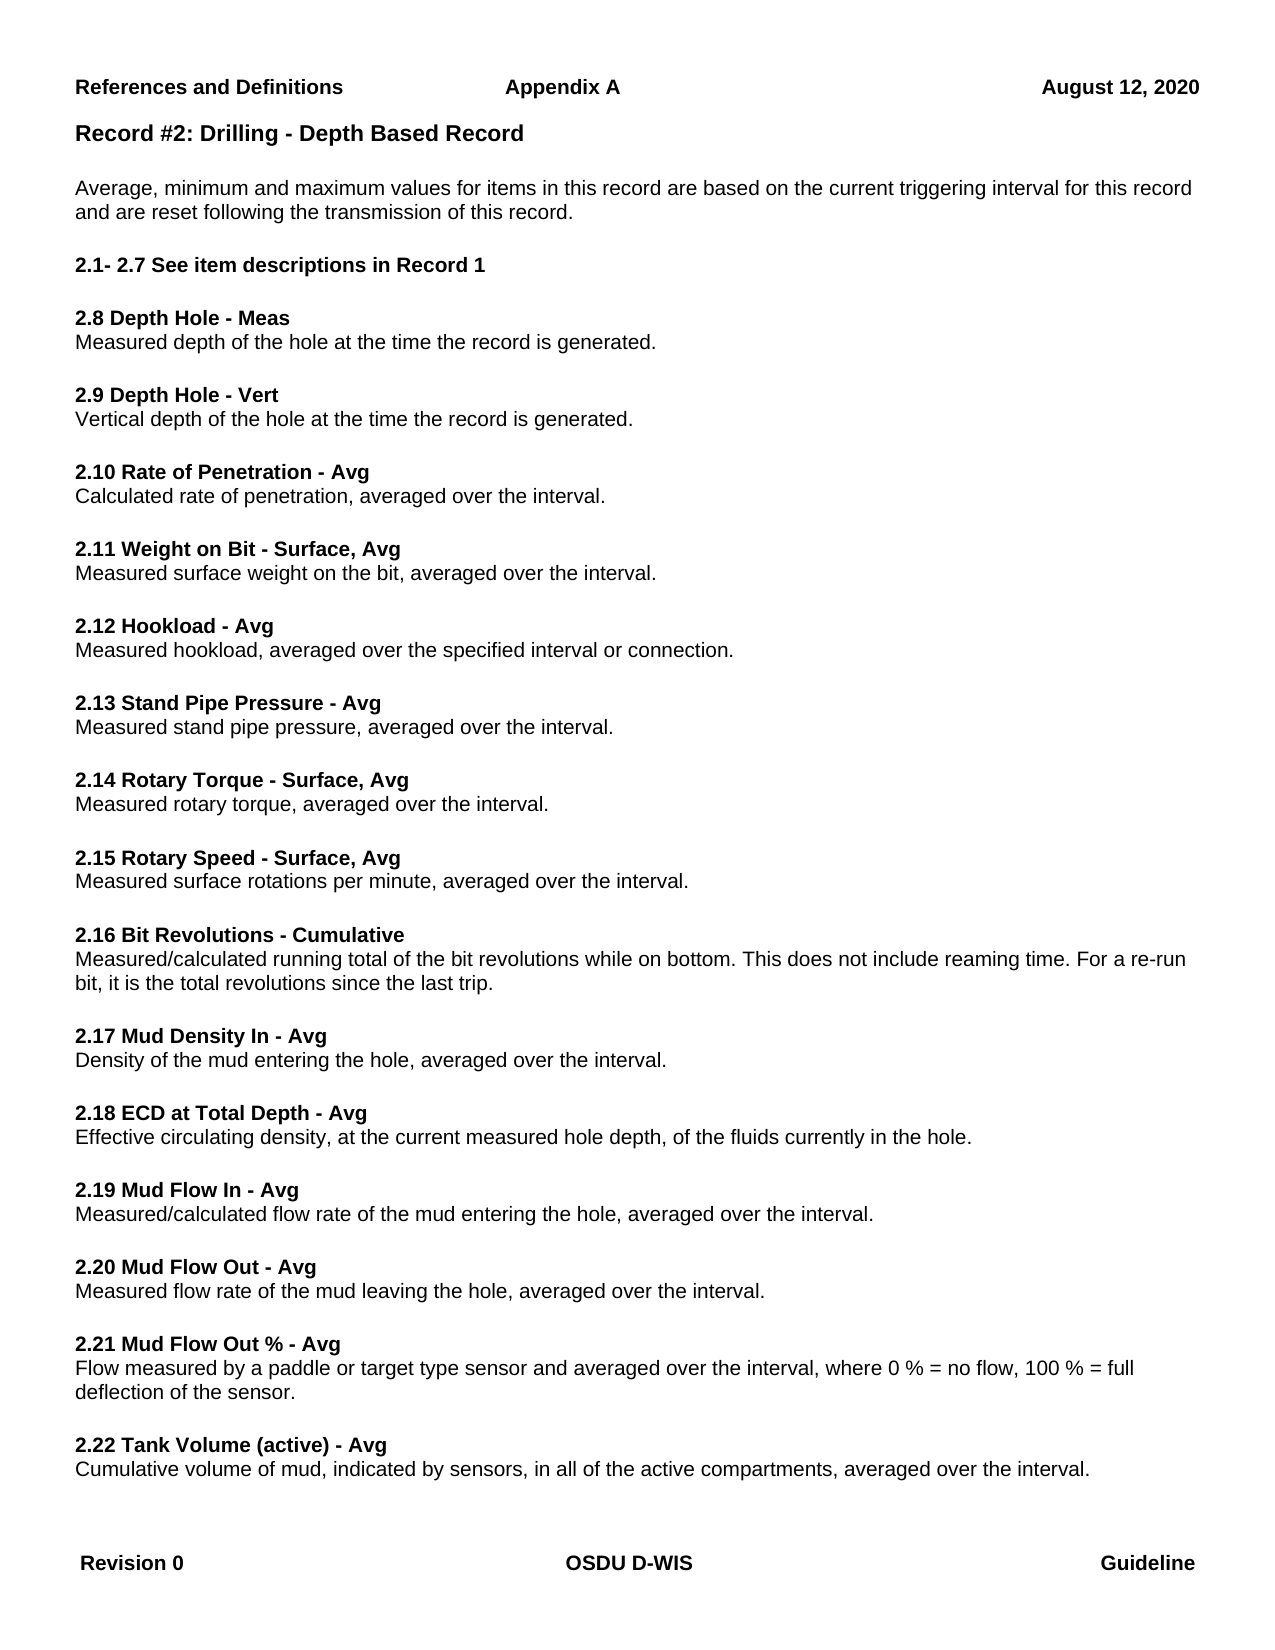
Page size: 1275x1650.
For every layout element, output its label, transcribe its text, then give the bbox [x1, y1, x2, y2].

text 2.15 Rotary Speed - Surface, Avg Measured surface rotations per minute, averaged over the interval. [75, 845, 1200, 893]
text 2.20 Mud Flow Out - Avg Measured flow rate of the mud leaving the hole, averaged over the interval. [75, 1255, 1200, 1303]
text 2.19 Mud Flow In - Avg Measured/calculated flow rate of the mud entering the hole, averaged over the interval. [75, 1178, 1200, 1226]
text 2.1- 2.7 See item descriptions in Record 1 [75, 253, 1200, 277]
text 2.11 Weight on Bit - Surface, Avg Measured surface weight on the bit, averaged over the interval. [75, 537, 1200, 585]
text 2.17 Mud Density In - Avg Density of the mud entering the hole, averaged over the interval. [75, 1023, 1200, 1071]
text 2.18 ECD at Total Depth - Avg Effective circulating density, at the current measured hole depth, of the fluids currently in the hole. [75, 1101, 1200, 1148]
subtitle Record #2: Drilling - Depth Based Record [75, 120, 1200, 146]
text 2.22 Tank Volume (active) - Avg Cumulative volume of mud, indicated by sensors, in all of the active compartments, averaged over the interval. [75, 1433, 1200, 1481]
text Average, minimum and maximum values for items in this record are based on the current triggering interval for this record and are reset following the transmission of this record. [75, 176, 1200, 223]
text 2.9 Depth Hole - Vert Vertical depth of the hole at the time the record is generated. [75, 383, 1200, 431]
text 2.16 Bit Revolutions - Cumulative Measured/calculated running total of the bit revolutions while on bottom. This does not include reaming time. For a re-run bit, it is the total revolutions since the last trip. [75, 922, 1200, 994]
text 2.14 Rotary Torque - Surface, Avg Measured rotary torque, averaged over the interval. [75, 768, 1200, 816]
text 2.8 Depth Hole - Meas Measured depth of the hole at the time the record is generated. [75, 306, 1200, 354]
text 2.12 Hookload - Avg Measured hookload, averaged over the specified interval or connection. [75, 614, 1200, 662]
text 2.21 Mud Flow Out % - Avg Flow measured by a paddle or target type sensor and averaged over the interval, where 0 % = no flow, 100 % = full deflection of the sensor. [75, 1332, 1200, 1404]
text 2.10 Rate of Penetration - Avg Calculated rate of penetration, averaged over the interval. [75, 460, 1200, 508]
text 2.13 Stand Pipe Pressure - Avg Measured stand pipe pressure, averaged over the interval. [75, 691, 1200, 739]
